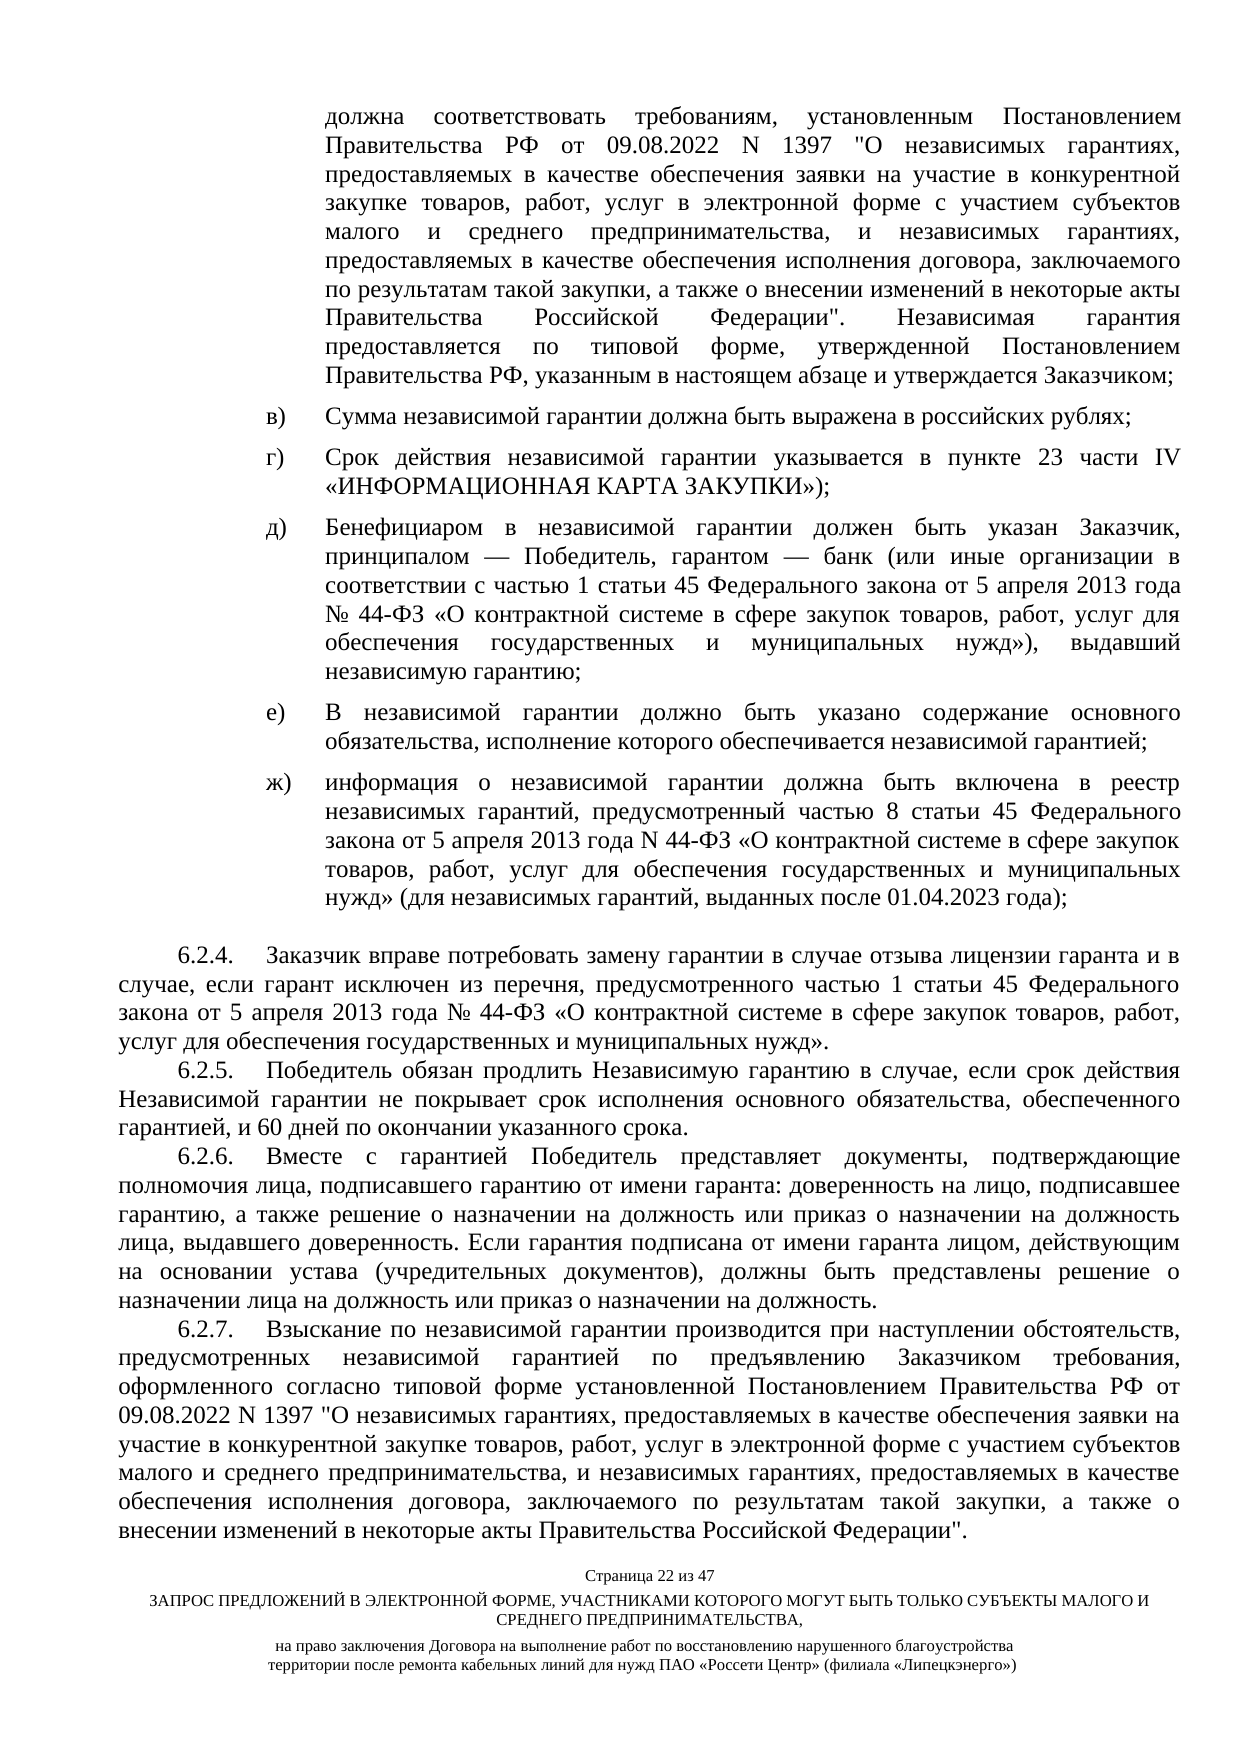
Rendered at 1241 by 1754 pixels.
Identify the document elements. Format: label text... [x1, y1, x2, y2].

list информация о независимой гарантии должна быть включена в реестр независимых гарантий, предусмотренный частью 8 статьи 45 Федерального закона от 5 апреля 2013 года N 44-ФЗ «О контрактной системе в сфере закупок товаров, работ, услуг для обеспечения государственных и муниципальных нужд» (для независимых гарантий, выданных после 01.04.2023 года); [266, 767, 1181, 911]
subtitle Победитель обязан продлить Независимую гарантию в случае, если срок действия Независимой гарантии не покрывает срок исполнения основного обязательства, обеспеченного гарантией, и 60 дней по окончании указанного срока. [118, 1055, 1181, 1141]
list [266, 101, 1181, 389]
list Срок действия независимой гарантии указывается в пункте 23 части IV «ИНФОРМАЦИОННАЯ КАРТА ЗАКУПКИ»); [266, 442, 1181, 500]
list Бенефициаром в независимой гарантии должен быть указан Заказчик, принципалом — Победитель, гарантом — банк (или иные организации в соответствии с частью 1 статьи 45 Федерального закона от 5 апреля 2013 года № 44-ФЗ «О контрактной системе в сфере закупок товаров, работ, услуг для обеспечения государственных и муниципальных нужд»), выдавший независимую гарантию; [266, 512, 1181, 685]
list Сумма независимой гарантии должна быть выражена в российских рублях; [266, 401, 1181, 430]
subtitle Взыскание по независимой гарантии производится при наступлении обстоятельств, предусмотренных независимой гарантией по предъявлению Заказчиком требования, оформленного согласно типовой форме установленной Постановлением Правительства РФ от 09.08.2022 N 1397 "О независимых гарантиях, предоставляемых в качестве обеспечения заявки на участие в конкурентной закупке товаров, работ, услуг в электронной форме с участием субъектов малого и среднего предпринимательства, и независимых гарантиях, предоставляемых в качестве обеспечения исполнения договора, заключаемого по результатам такой закупки, а также о внесении изменений в некоторые акты Правительства Российской Федерации". [118, 1314, 1181, 1544]
subtitle Заказчик вправе потребовать замену гарантии в случае отзыва лицензии гаранта и в случае, если гарант исключен из перечня, предусмотренного частью 1 статьи 45 Федерального закона от 5 апреля 2013 года № 44-ФЗ «О контрактной системе в сфере закупок товаров, работ, услуг для обеспечения государственных и муниципальных нужд». [118, 940, 1181, 1055]
list В независимой гарантии должно быть указано содержание основного обязательства, исполнение которого обеспечивается независимой гарантией; [266, 697, 1181, 755]
subtitle Вместе с гарантией Победитель представляет документы, подтверждающие полномочия лица, подписавшего гарантию от имени гаранта: доверенность на лицо, подписавшее гарантию, а также решение о назначении на должность или приказ о назначении на должность лица, выдавшего доверенность. Если гарантия подписана от имени гаранта лицом, действующим на основании устава (учредительных документов), должны быть представлены решение о назначении лица на должность или приказ о назначении на должность. [118, 1141, 1181, 1314]
